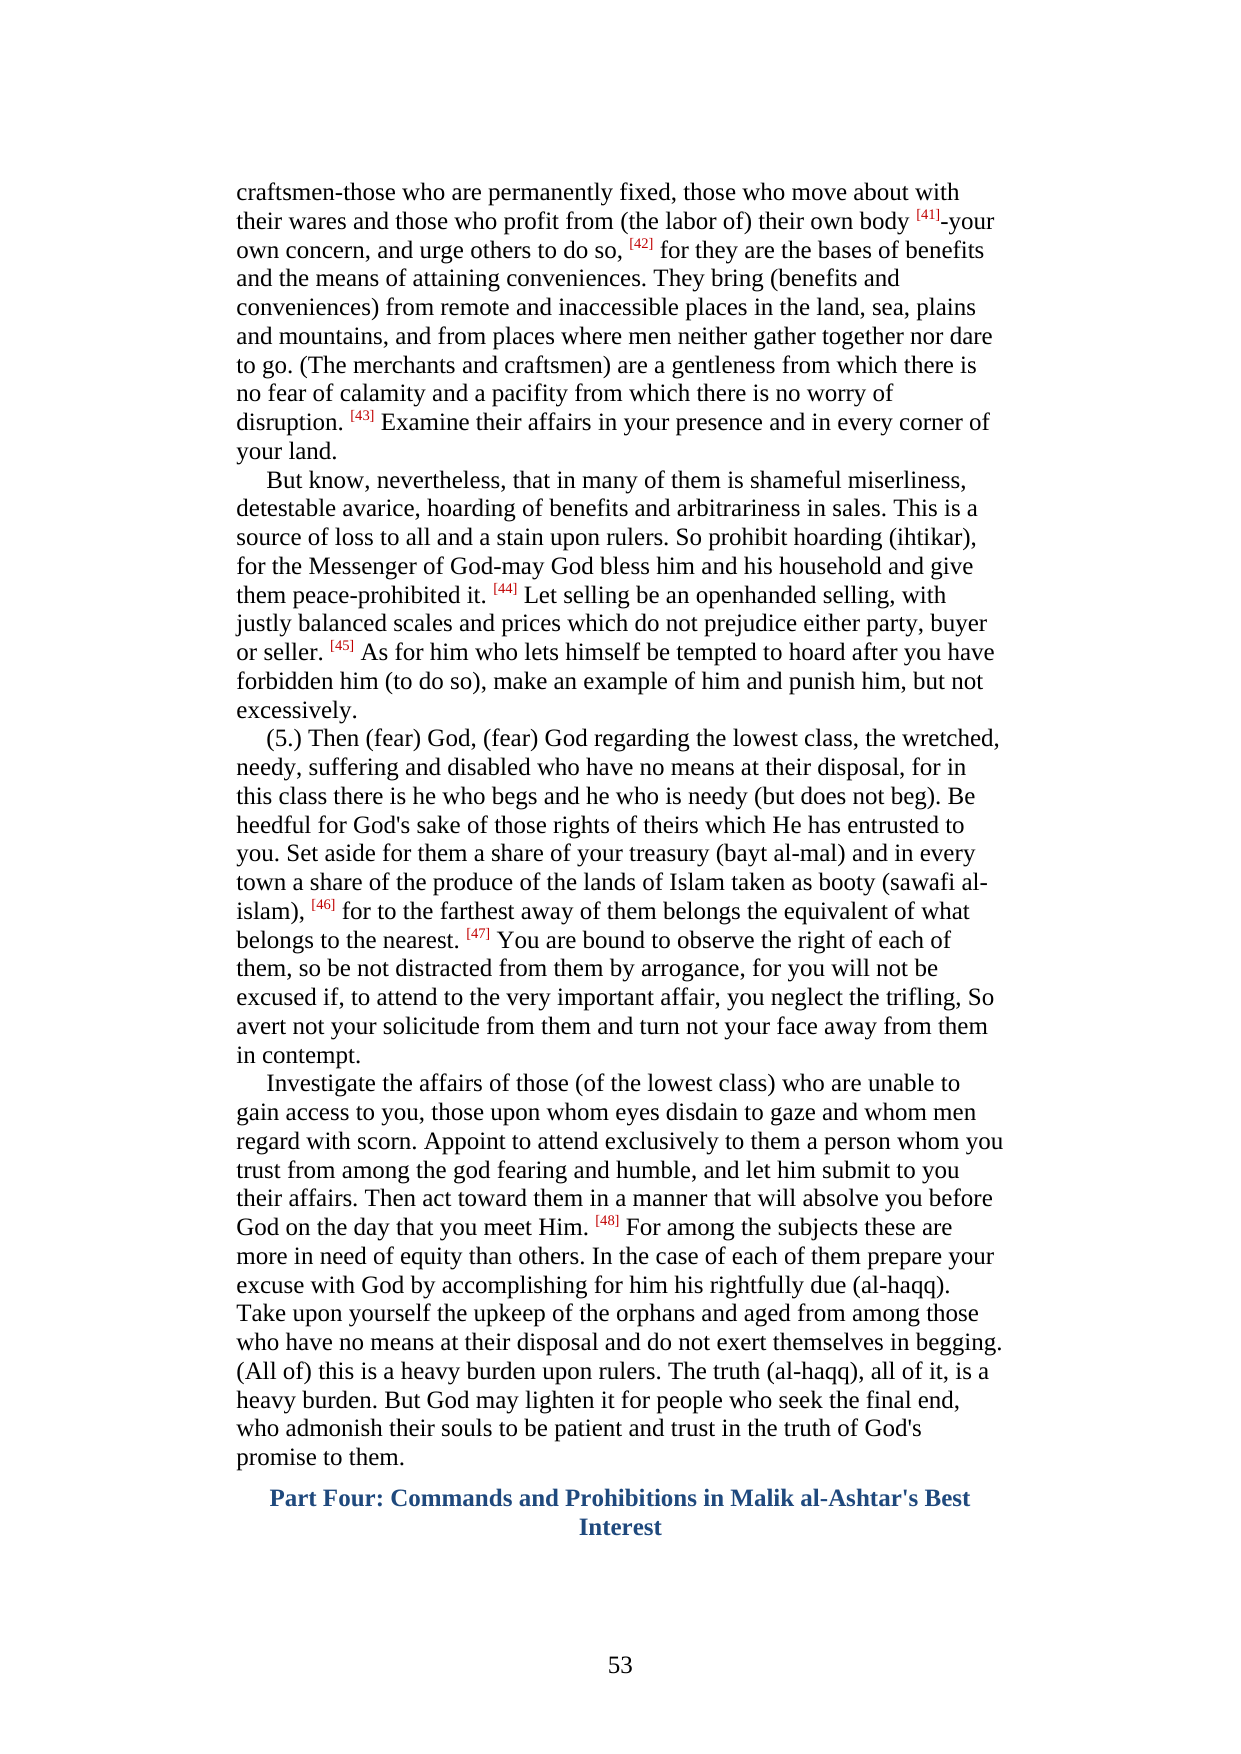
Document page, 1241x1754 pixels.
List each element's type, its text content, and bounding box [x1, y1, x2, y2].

subtitle Part Four: Commands and Prohibitions in Malik al-Ashtar's Best Interest [236, 1483, 1004, 1541]
text Investigate the affairs of those (of the lowest class) who are unable to gain access to you, those upon whom eyes disdain to gaze and whom men regard with scorn. Appoint to attend exclusively to them a person whom you trust from among the god fearing and humble, and let him submit to you their affairs. Then act toward them in a manner that will absolve you before God on the day that you meet Him. [48] For among the subjects these are more in need of equity than others. In the case of each of them prepare your excuse with God by accomplishing for him his rightfully due (al-haqq). Take upon yourself the upkeep of the orphans and aged from among those who have no means at their disposal and do not exert themselves in begging. (All of) this is a heavy burden upon rulers. The truth (al-haqq), all of it, is a heavy burden. But God may lighten it for people who seek the final end, who admonish their souls to be patient and trust in the truth of God's promise to them. [236, 1068, 1004, 1471]
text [236, 177, 1004, 465]
text But know, nevertheless, that in many of them is shameful miserliness, detestable avarice, hoarding of benefits and arbitrariness in sales. This is a source of loss to all and a stain upon rulers. So prohibit hoarding (ihtikar), for the Messenger of God-may God bless him and his household and give them peace-prohibited it. [44] Let selling be an openhanded selling, with justly balanced scales and prices which do not prejudice either party, buyer or seller. [45] As for him who lets himself be tempted to hoard after you have forbidden him (to do so), make an example of him and punish him, but not excessively. [236, 465, 1004, 723]
text (5.) Then (fear) God, (fear) God regarding the lowest class, the wretched, needy, suffering and disabled who have no means at their disposal, for in this class there is he who begs and he who is needy (but does not beg). Be heedful for God's sake of those rights of theirs which He has entrusted to you. Set aside for them a share of your treasury (bayt al-mal) and in every town a share of the produce of the lands of Islam taken as booty (sawafi al-islam), [46] for to the farthest away of them belongs the equivalent of what belongs to the nearest. [47] You are bound to observe the right of each of them, so be not distracted from them by arrogance, for you will not be excused if, to attend to the very important affair, you neglect the trifling, So avert not your solicitude from them and turn not your face away from them in contempt. [236, 723, 1004, 1068]
